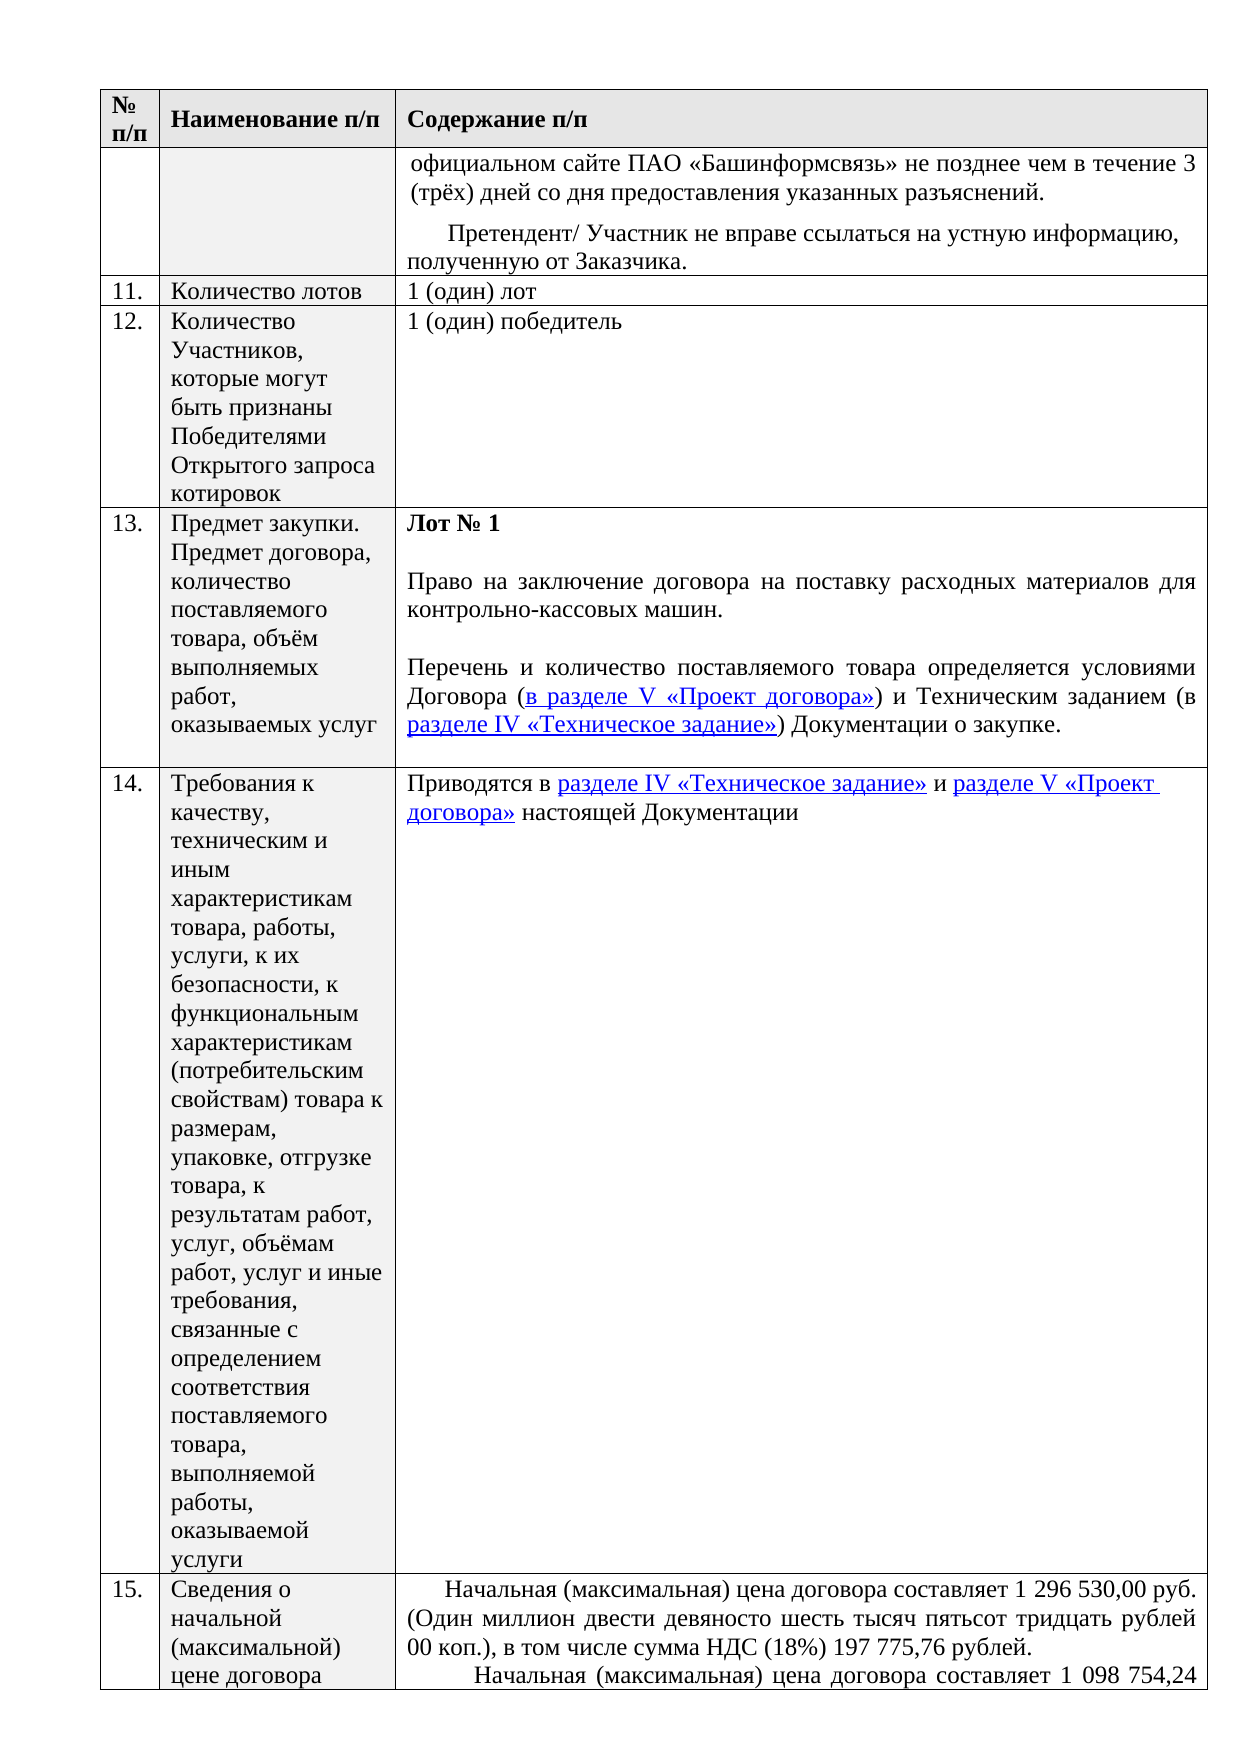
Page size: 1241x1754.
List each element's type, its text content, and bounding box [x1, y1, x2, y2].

table_cell [101, 1574, 159, 1689]
table_cell [101, 306, 159, 507]
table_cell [160, 1574, 395, 1689]
table_cell [101, 508, 159, 767]
table_header Содержание п/п [396, 90, 1207, 147]
table_cell [101, 768, 159, 1573]
table_cell Лот № 1 Право на заключение договора на поставку расходных материалов для контрольно-кассовых машин. Перечень и количество поставляемого товара определяется условиями Договора (в разделе V «Проект договора») и Техническим заданием (в разделе IV «Техническое задание») Документации о закупке. [396, 508, 1207, 767]
table_header № п/п [101, 90, 159, 147]
table_cell Приводятся в разделе IV «Техническое задание» и разделе V «Проект договора» настоящей Документации [396, 768, 1207, 1573]
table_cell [396, 148, 1207, 275]
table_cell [160, 148, 395, 275]
table_cell [101, 148, 159, 275]
table_cell Предмет закупки. Предмет договора, количество поставляемого товара, объём выполняемых работ, оказываемых услуг [160, 508, 395, 767]
table_cell [101, 276, 159, 305]
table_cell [396, 1574, 1207, 1689]
table_cell 1 (один) победитель [396, 306, 1207, 507]
table_cell 1 (один) лот [396, 276, 1207, 305]
table_cell Требования к качеству, техническим и иным характеристикам товара, работы, услуги, к их безопасности, к функциональным характеристикам (потребительским свойствам) товара к размерам, упаковке, отгрузке товара, к результатам работ, услуг, объёмам работ, услуг и иные требования, связанные с определением соответствия поставляемого товара, выполняемой работы, оказываемой услуги [160, 768, 395, 1573]
table_cell Количество Участников, которые могут быть признаны Победителями Открытого запроса котировок [160, 306, 395, 507]
table_header Наименование п/п [160, 90, 395, 147]
table_cell Количество лотов [160, 276, 395, 305]
